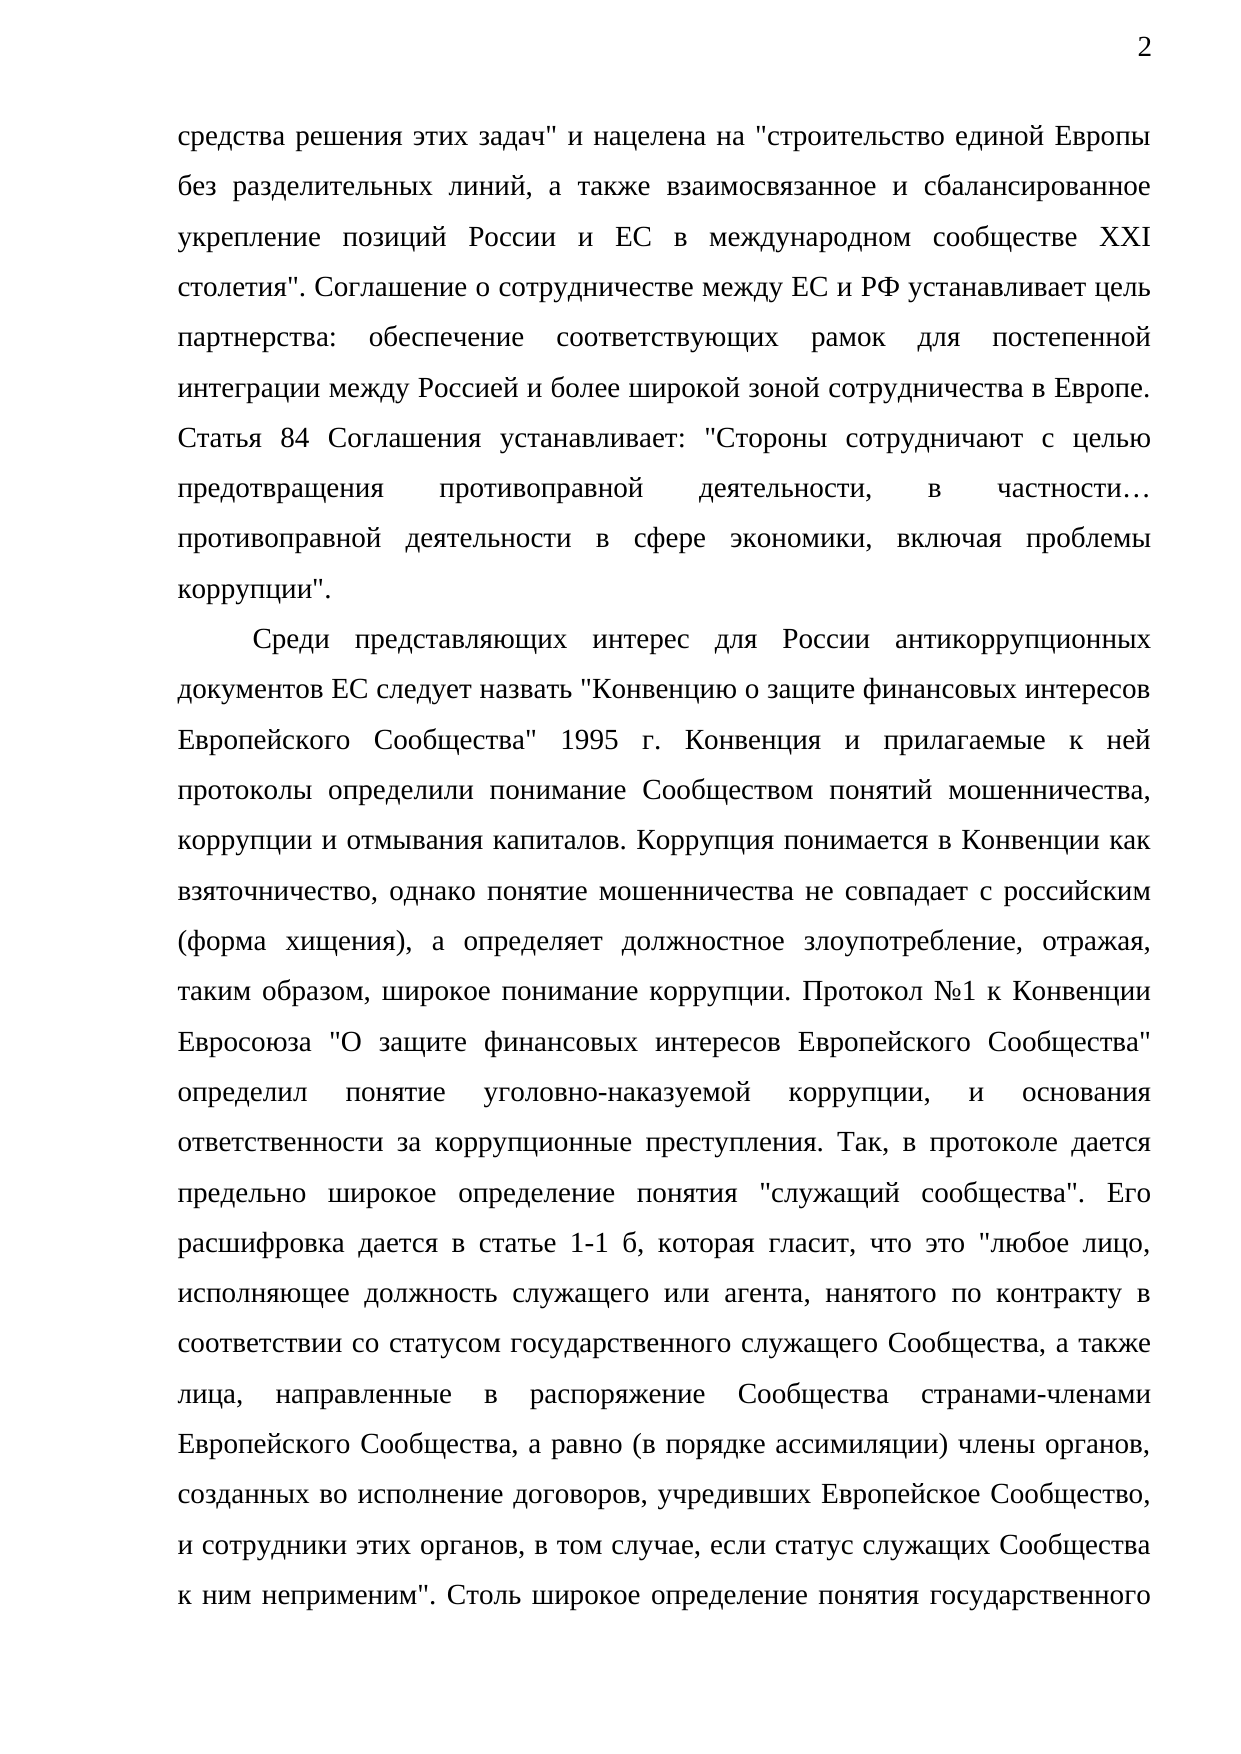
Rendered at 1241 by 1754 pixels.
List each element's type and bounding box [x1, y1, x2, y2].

text [177, 118, 1152, 604]
text [177, 621, 1152, 1611]
